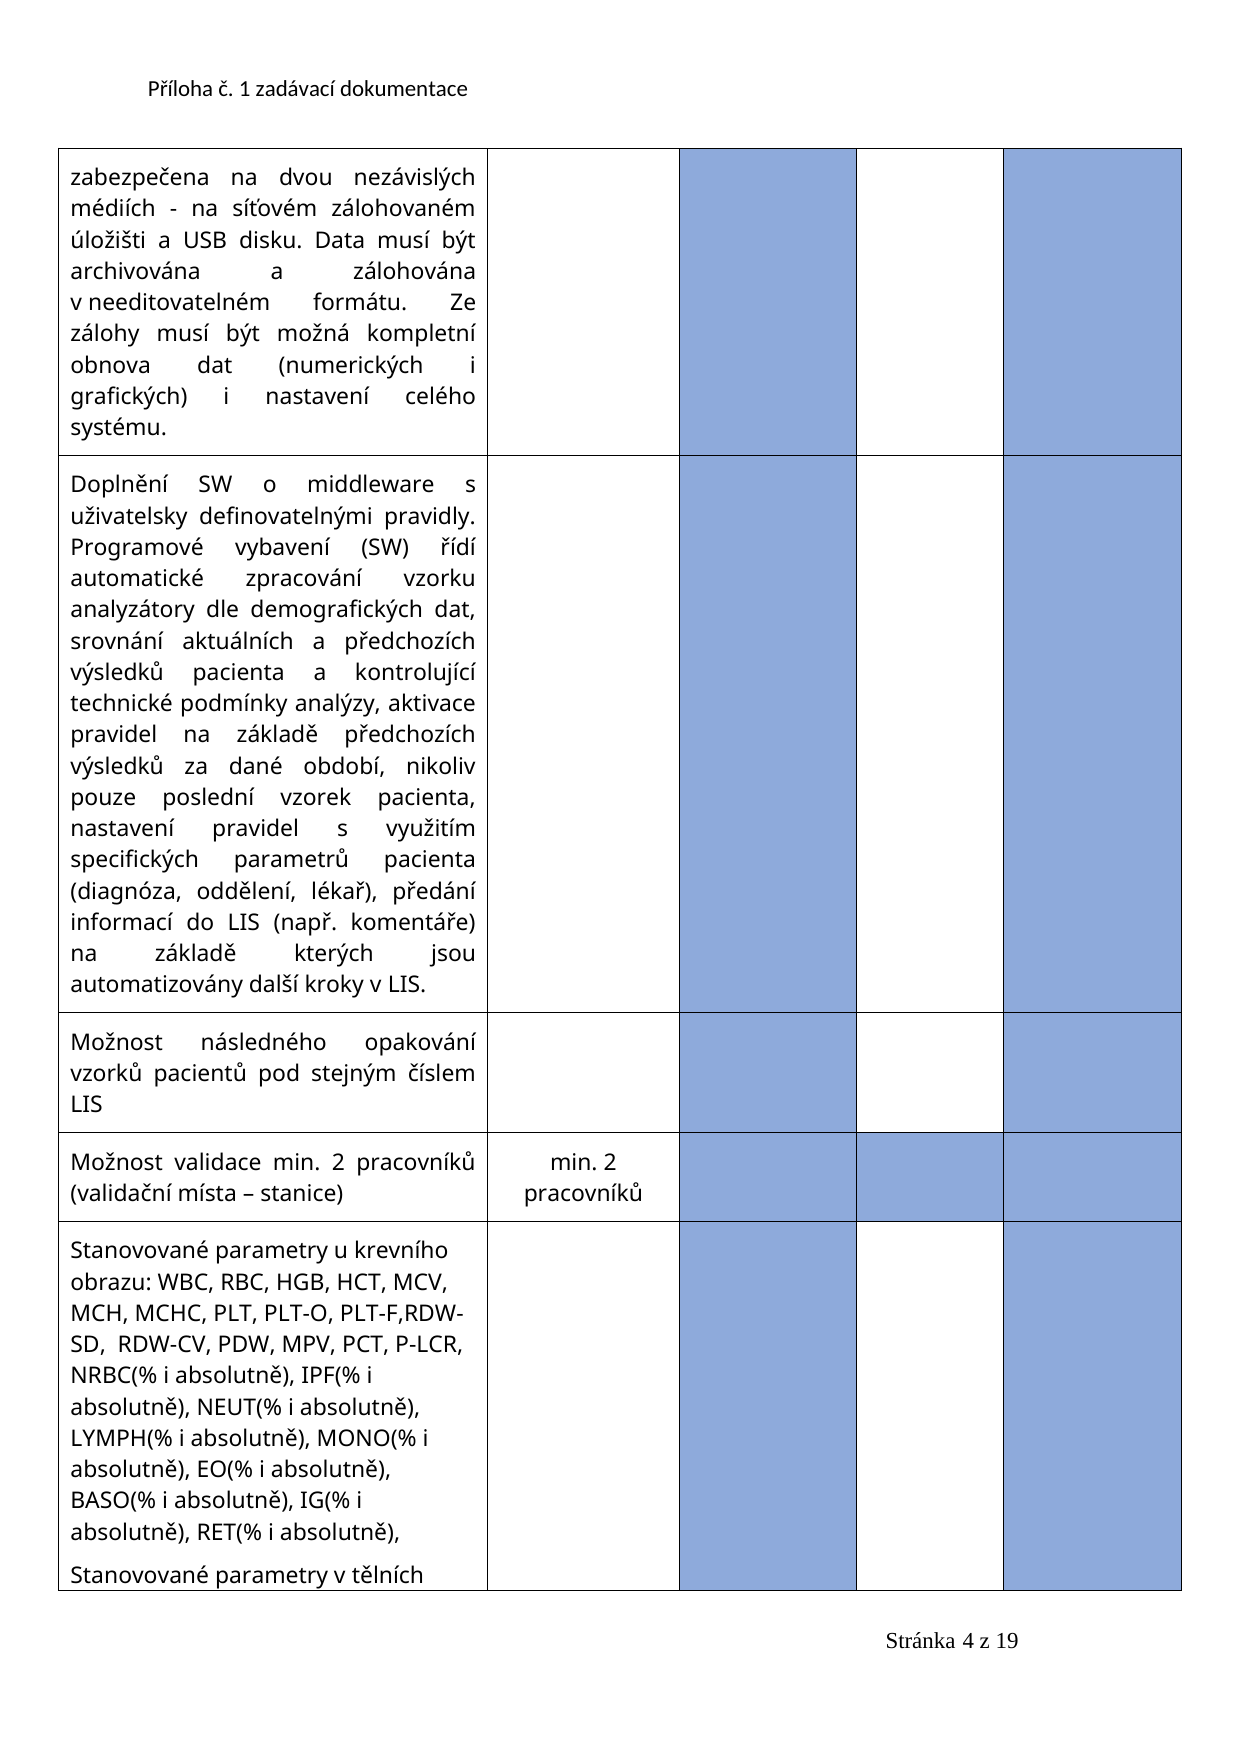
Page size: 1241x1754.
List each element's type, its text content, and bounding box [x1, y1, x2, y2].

table_cell [488, 1013, 679, 1132]
table_cell [1004, 456, 1181, 1012]
table_cell [857, 1222, 1003, 1590]
table_cell [680, 1013, 856, 1132]
table_cell [488, 149, 679, 455]
table_cell [680, 456, 856, 1012]
table_cell [488, 456, 679, 1012]
table_cell [857, 149, 1003, 455]
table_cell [59, 1222, 487, 1590]
table_cell [680, 1133, 856, 1221]
table_cell Možnost následného opakování vzorků pacientů pod stejným číslem LIS [59, 1013, 487, 1132]
table_cell Možnost validace min. 2 pracovníků (validační místa – stanice) [59, 1133, 487, 1221]
table_cell [680, 149, 856, 455]
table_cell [59, 149, 487, 455]
table_cell [1004, 149, 1181, 455]
table_cell min. 2 pracovníků [488, 1133, 679, 1221]
table_cell [857, 456, 1003, 1012]
table_cell [1004, 1222, 1181, 1590]
table_cell Doplnění SW o middleware s uživatelsky definovatelnými pravidly. Programové vybavení (SW) řídí automatické zpracování vzorku analyzátory dle demografických dat, srovnání aktuálních a předchozích výsledků pacienta a kontrolující technické podmínky analýzy, aktivace pravidel na základě předchozích výsledků za dané období, nikoliv pouze poslední vzorek pacienta, nastavení pravidel s využitím specifických parametrů pacienta (diagnóza, oddělení, lékař), předání informací do LIS (např. komentáře) na základě kterých jsou automatizovány další kroky v LIS. [59, 456, 487, 1012]
table_cell [488, 1222, 679, 1590]
table_cell [1004, 1013, 1181, 1132]
table_cell [857, 1013, 1003, 1132]
table_cell [857, 1133, 1003, 1221]
table_cell [680, 1222, 856, 1590]
table_cell [1004, 1133, 1181, 1221]
